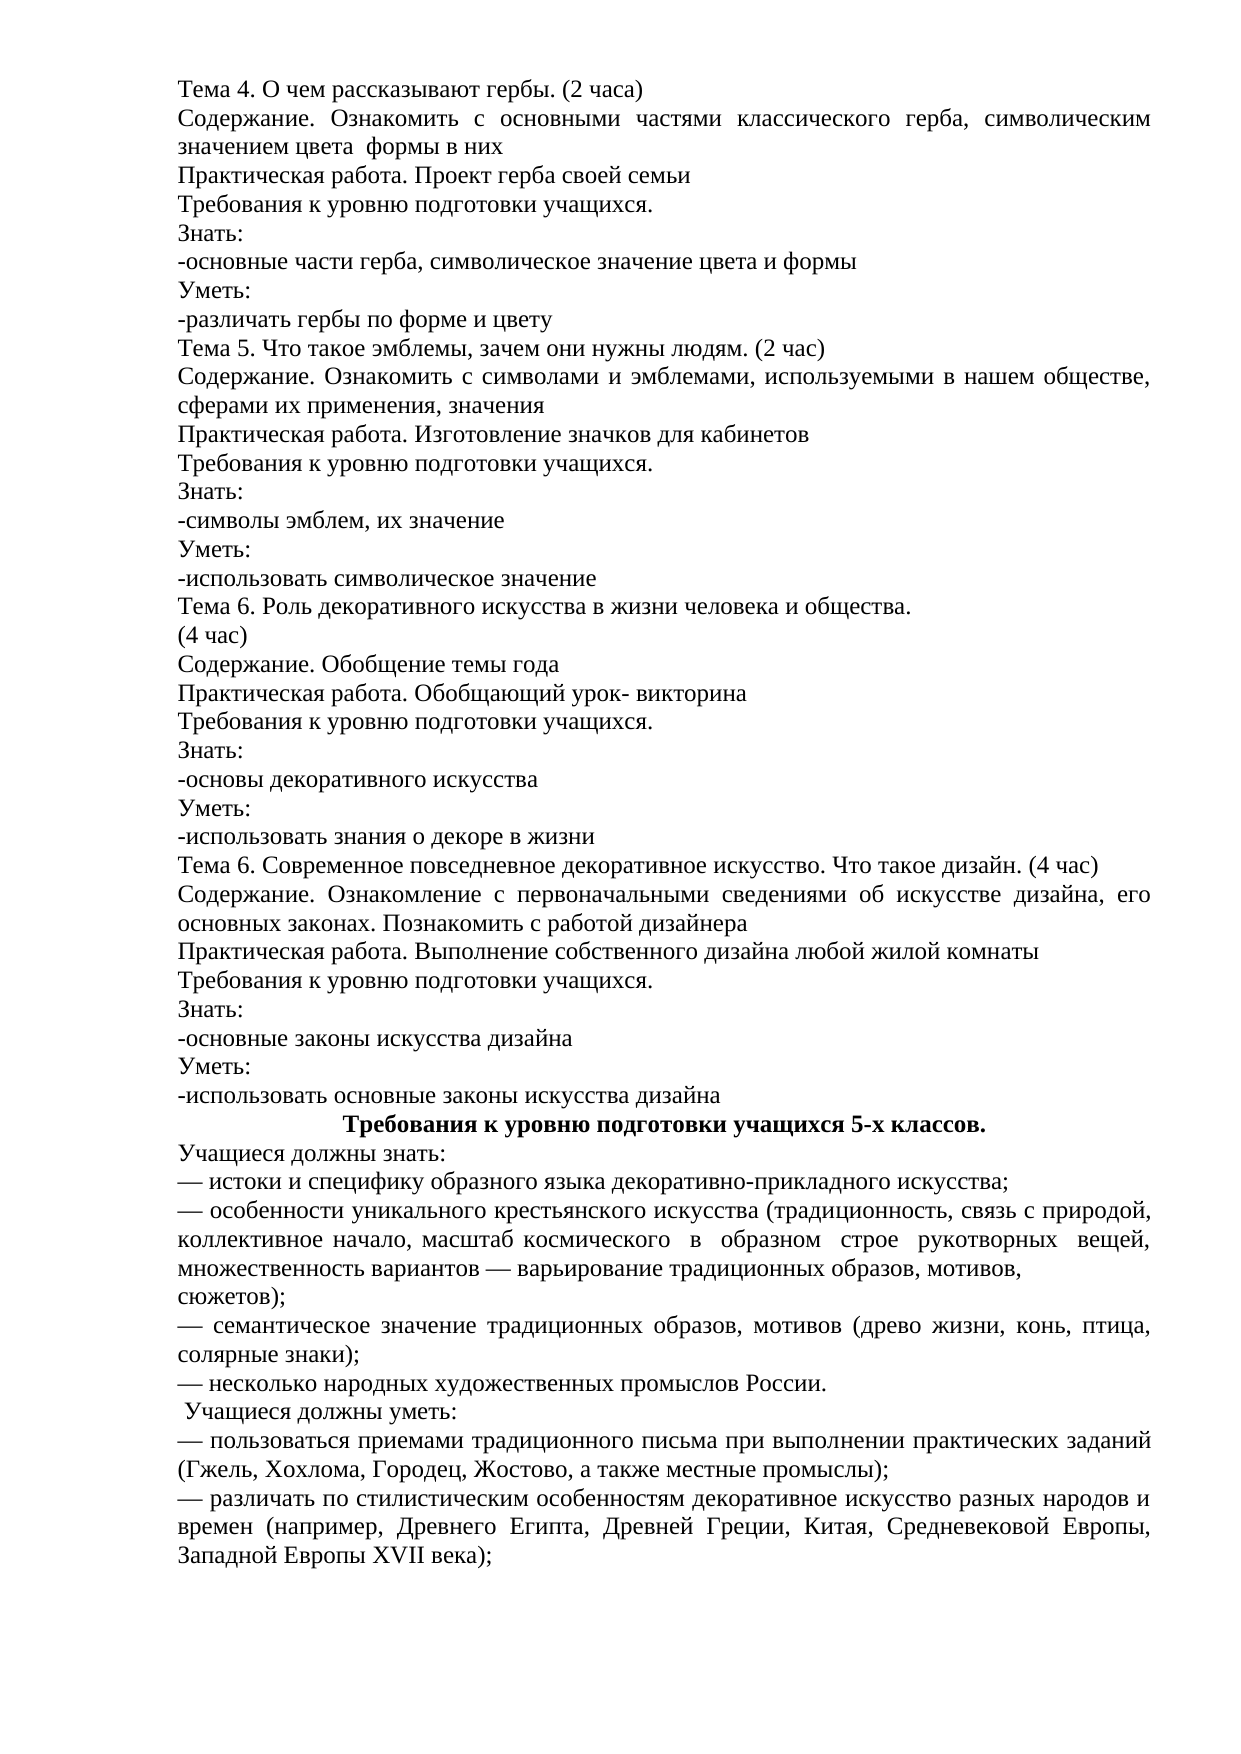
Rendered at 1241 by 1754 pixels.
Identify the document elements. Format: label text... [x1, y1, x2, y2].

text — несколько народных художественных промыслов России. [177, 1368, 1152, 1396]
text Содержание. Ознакомление с первоначальными сведениями об искусстве дизайна, его основных законах. Познакомить с работой дизайнера [177, 879, 1152, 936]
text -основные части герба, символическое значение цвета и формы [177, 246, 1152, 275]
text Содержание. Обобщение темы года [177, 649, 1152, 678]
text -использовать знания о декоре в жизни [177, 821, 1152, 850]
text Учащиеся должны уметь: [177, 1396, 1152, 1425]
text Знать: [177, 735, 1152, 764]
text сюжетов); [177, 1281, 1152, 1310]
text -различать гербы по форме и цвету [177, 304, 1152, 333]
text Практическая работа. Обобщающий урок- викторина [177, 678, 1152, 706]
text Содержание. Ознакомить с основными частями классического герба, символическим значением цвета формы в них [177, 103, 1152, 160]
text -основные законы искусства дизайна [177, 1023, 1152, 1051]
text — истоки и специфику образного языка декоративно-прикладного искусства; [177, 1166, 1152, 1195]
text Тема 6. Современное повседневное декоративное искусство. Что такое дизайн. (4 час) [177, 850, 1152, 879]
text Знать: [177, 476, 1152, 505]
text Требования к уровню подготовки учащихся. [177, 189, 1152, 218]
text Уметь: [177, 534, 1152, 563]
text — различать по стилистическим особенностям декоративное искусство разных народов и времен (например, Древнего Египта, Древней Греции, Китая, Средневековой Европы, Западной Европы XVII века); [177, 1483, 1152, 1569]
text Тема 4. О чем рассказывают гербы. (2 часа) [177, 74, 1152, 103]
text Уметь: [177, 275, 1152, 304]
text Тема 6. Роль декоративного искусства в жизни человека и общества. [177, 591, 1152, 620]
text Требования к уровню подготовки учащихся 5-х классов. [177, 1109, 1152, 1138]
text Уметь: [177, 1051, 1152, 1080]
text Практическая работа. Изготовление значков для кабинетов [177, 419, 1152, 448]
text Требования к уровню подготовки учащихся. [177, 965, 1152, 994]
text Требования к уровню подготовки учащихся. [177, 706, 1152, 735]
text Учащиеся должны знать: [177, 1138, 1152, 1166]
text -использовать основные законы искусства дизайна [177, 1080, 1152, 1109]
text Тема 5. Что такое эмблемы, зачем они нужны людям. (2 час) [177, 333, 1152, 361]
text (4 час) [177, 620, 1152, 649]
text Знать: [177, 218, 1152, 246]
text Содержание. Ознакомить с символами и эмблемами, используемыми в нашем обществе, сферами их применения, значения [177, 361, 1152, 419]
text -основы декоративного искусства [177, 764, 1152, 793]
text Практическая работа. Выполнение собственного дизайна любой жилой комнаты [177, 936, 1152, 965]
text — семантическое значение традиционных образов, мотивов (древо жизни, конь, птица, солярные знаки); [177, 1310, 1152, 1368]
text Уметь: [177, 793, 1152, 821]
text — пользоваться приемами традиционного письма при выполнении практических заданий (Гжель, Хохлома, Городец, Жостово, а также местные промыслы); [177, 1425, 1152, 1483]
text — особенности уникального крестьянского искусства (традиционность, связь с природой, коллективное начало, масштаб космического в образном строе рукотворных вещей, множественность вариантов — варьирование традиционных образов, мотивов, [177, 1195, 1152, 1281]
text -символы эмблем, их значение [177, 505, 1152, 534]
text Требования к уровню подготовки учащихся. [177, 448, 1152, 476]
text Практическая работа. Проект герба своей семьи [177, 160, 1152, 189]
text Знать: [177, 994, 1152, 1023]
text -использовать символическое значение [177, 563, 1152, 591]
